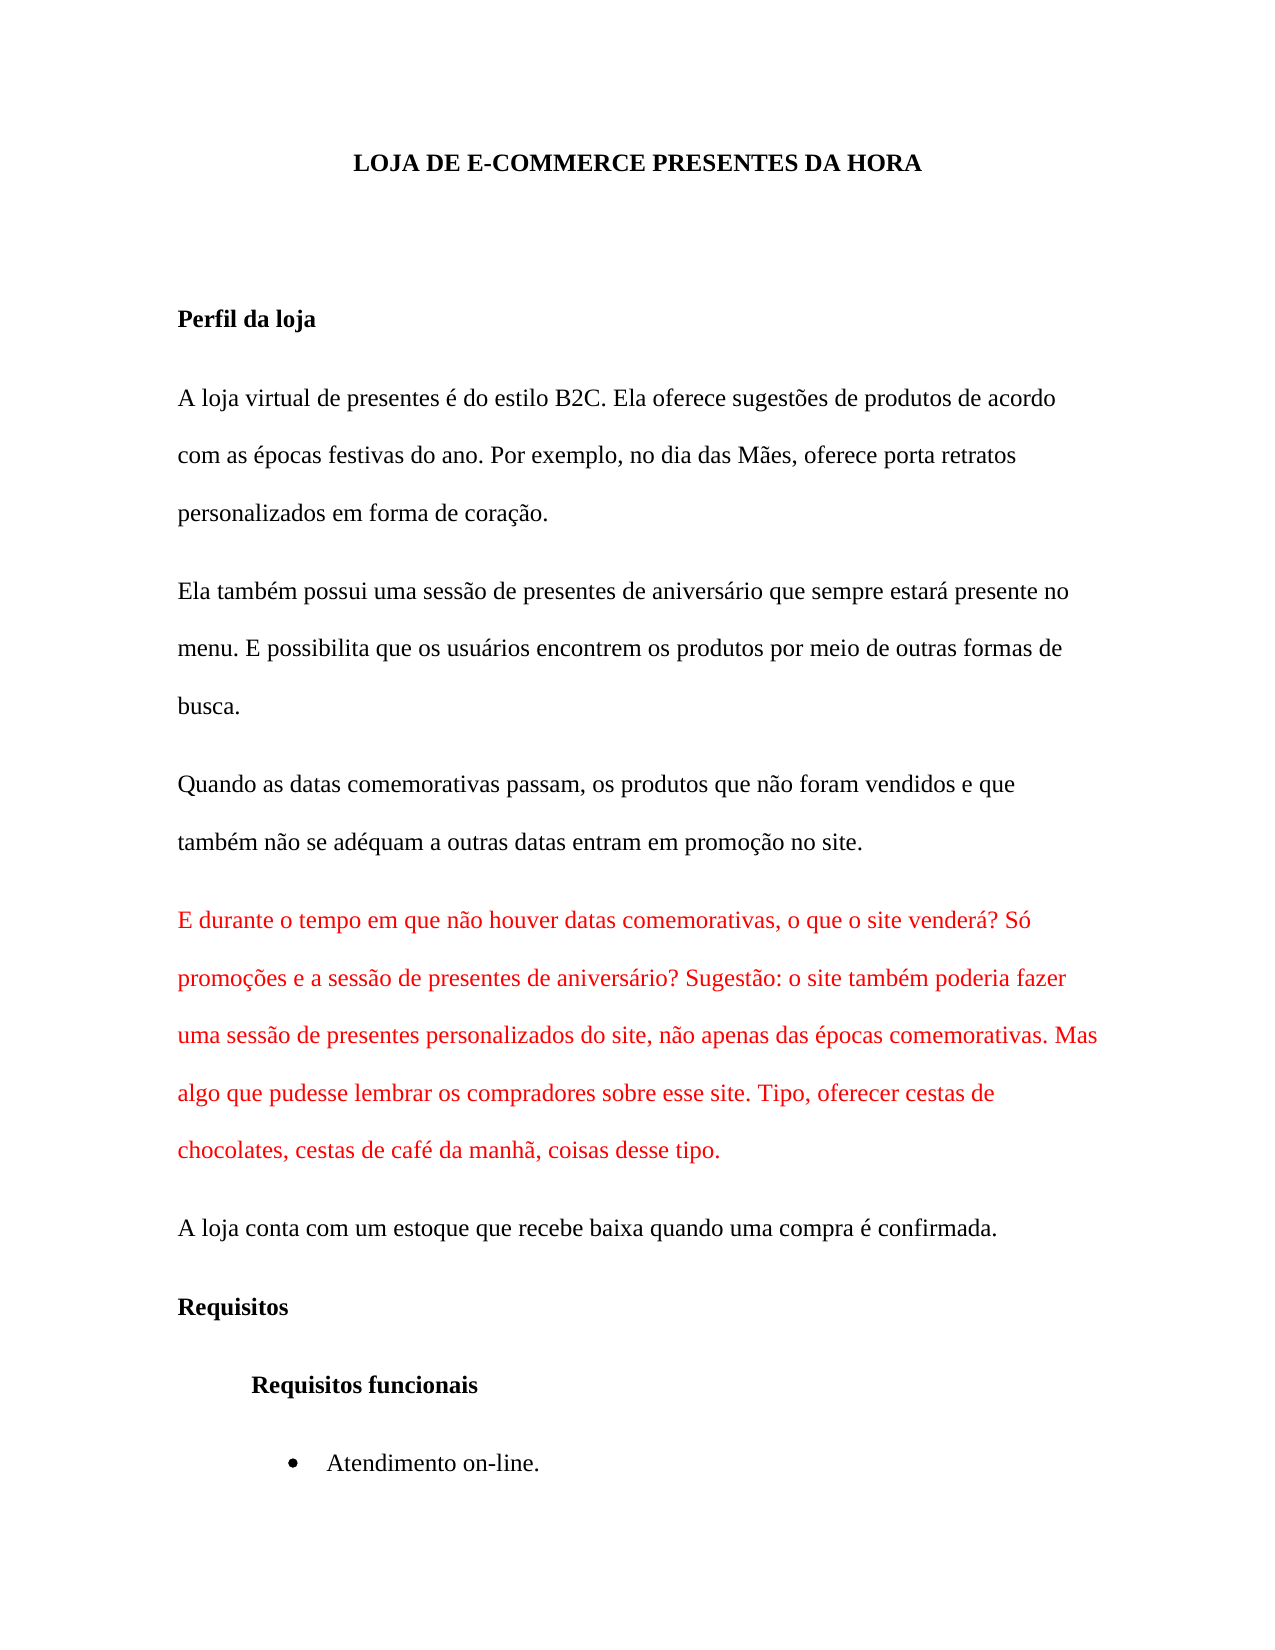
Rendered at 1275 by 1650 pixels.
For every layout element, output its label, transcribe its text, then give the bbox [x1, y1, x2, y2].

text A loja virtual de presentes é do estilo B2C. Ela oferece sugestões de produtos de acordo com as épocas festivas do ano. Por exemplo, no dia das Mães, oferece porta retratos personalizados em forma de coração. [177, 383, 1098, 526]
text Quando as datas comemorativas passam, os produtos que não foram vendidos e que também não se adéquam a outras datas entram em promoção no site. [177, 769, 1098, 856]
text Perfil da loja [177, 304, 1098, 333]
text A loja conta com um estoque que recebe baixa quando uma compra é confirmada. [177, 1213, 1098, 1242]
list Atendimento on-line. [288, 1448, 1098, 1477]
text Ela também possui uma sessão de presentes de aniversário que sempre estará presente no menu. E possibilita que os usuários encontrem os produtos por meio de outras formas de busca. [177, 576, 1098, 720]
text Requisitos funcionais [177, 1370, 1098, 1399]
text Requisitos [177, 1292, 1098, 1321]
text LOJA DE E-COMMERCE PRESENTES DA HORA [177, 148, 1098, 176]
text E durante o tempo em que não houver datas comemorativas, o que o site venderá? Só promoções e a sessão de presentes de aniversário? Sugestão: o site também poderia fazer uma sessão de presentes personalizados do site, não apenas das épocas comemorativas. Mas algo que pudesse lembrar os compradores sobre esse site. Tipo, oferecer cestas de chocolates, cestas de café da manhã, coisas desse tipo. [177, 905, 1098, 1164]
